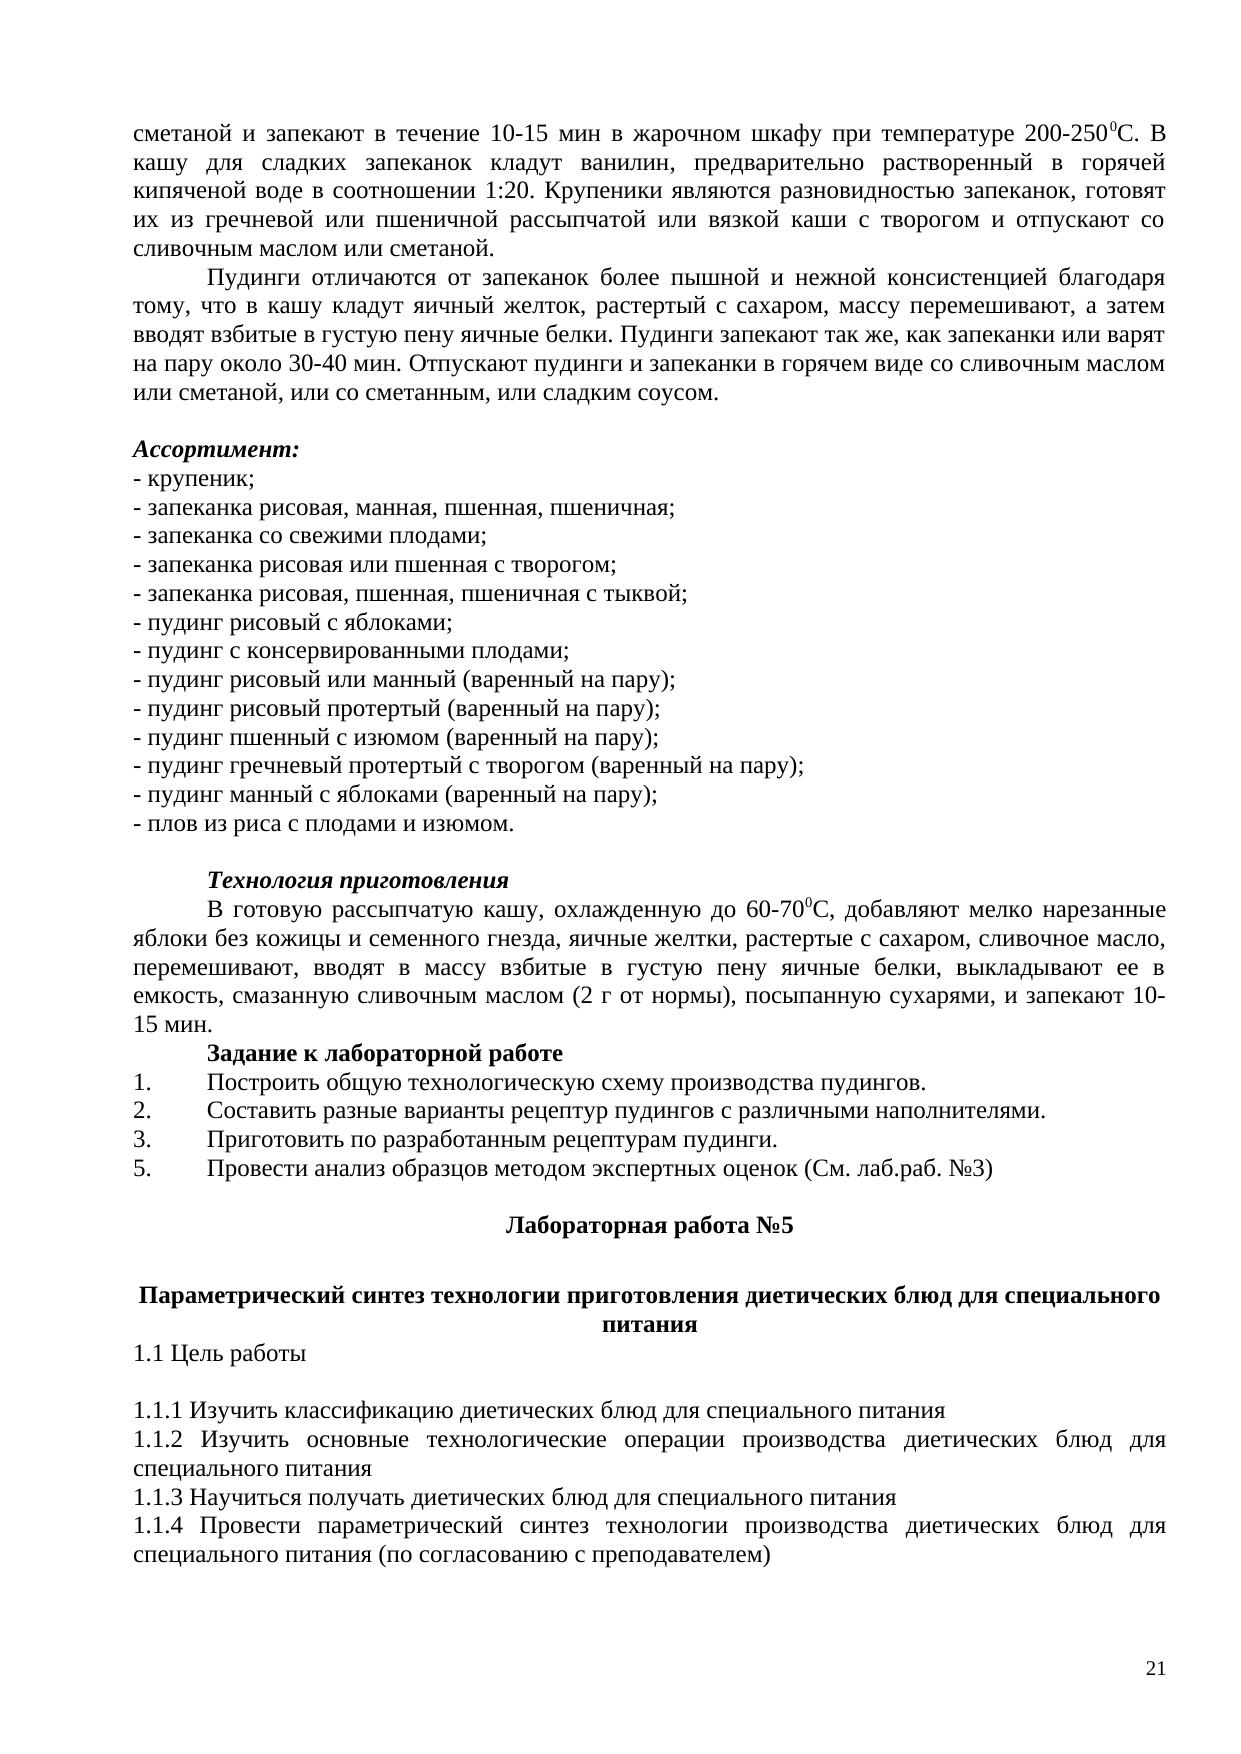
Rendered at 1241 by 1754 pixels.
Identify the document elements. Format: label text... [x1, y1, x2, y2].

text - пудинг рисовый с яблоками; [133, 607, 1167, 636]
text - пудинг манный с яблоками (варенный на пару); [133, 779, 1167, 808]
text Параметрический синтез технологии приготовления диетических блюд для специального питания [133, 1281, 1167, 1338]
text - запеканка рисовая, манная, пшенная, пшеничная; [133, 492, 1167, 521]
text 1.1.2 Изучить основные технологические операции производства диетических блюд для специального питания [133, 1424, 1167, 1482]
text - пудинг рисовый или манный (варенный на пару); [133, 664, 1167, 693]
text - пудинг пшенный с изюмом (варенный на пару); [133, 722, 1167, 751]
text - запеканка со свежими плодами; [133, 521, 1167, 549]
text Пудинги отличаются от запеканок более пышной и нежной консистенцией благодаря тому, что в кашу кладут яичный желток, растертый с сахаром, массу перемешивают, а затем вводят взбитые в густую пену яичные белки. Пудинги запекают так же, как запеканки или варят на пару около 30-40 мин. Отпускают пудинги и запеканки в горячем виде со сливочным маслом или сметаной, или со сметанным, или сладким соусом. [133, 262, 1167, 406]
text - пудинг гречневый протертый с творогом (варенный на пару); [133, 751, 1167, 779]
text 1.1 Цель работы [133, 1338, 1167, 1367]
text 1.1.1 Изучить классификацию диетических блюд для специального питания [133, 1396, 1167, 1424]
text 1.1.4 Провести параметрический синтез технологии производства диетических блюд для специального питания (по согласованию с преподавателем) [133, 1511, 1167, 1568]
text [133, 118, 1167, 262]
text Ассортимент: [133, 434, 1167, 463]
text - пудинг рисовый протертый (варенный на пару); [133, 693, 1167, 722]
text - запеканка рисовая, пшенная, пшеничная с тыквой; [133, 578, 1167, 607]
text В готовую рассыпчатую кашу, охлажденную до 60-700С, добавляют мелко нарезанные яблоки без кожицы и семенного гнезда, яичные желтки, растертые с сахаром, сливочное масло, перемешивают, вводят в массу взбитые в густую пену яичные белки, выкладывают ее в емкость, смазанную сливочным маслом ( от нормы), посыпанную сухарями, и запекают 10-15 мин. [133, 894, 1167, 1038]
text - плов из риса с плодами и изюмом. [133, 808, 1167, 837]
text - пудинг с консервированными плодами; [133, 636, 1167, 664]
text 2. Составить разные варианты рецептур пудингов с различными наполнителями. [133, 1096, 1167, 1124]
text Лабораторная работа №5 [133, 1211, 1167, 1239]
text 1. Построить общую технологическую схему производства пудингов. [133, 1067, 1167, 1096]
text 1.1.3 Научиться получать диетических блюд для специального питания [133, 1482, 1167, 1511]
text - крупеник; [133, 463, 1167, 492]
text - запеканка рисовая или пшенная с творогом; [133, 549, 1167, 578]
text 5. Провести анализ образцов методом экспертных оценок (См. лаб.раб. №3) [133, 1153, 1167, 1182]
text Задание к лабораторной работе [133, 1038, 1167, 1067]
text 3. Приготовить по разработанным рецептурам пудинги. [133, 1124, 1167, 1153]
text Технология приготовления [133, 866, 1167, 894]
